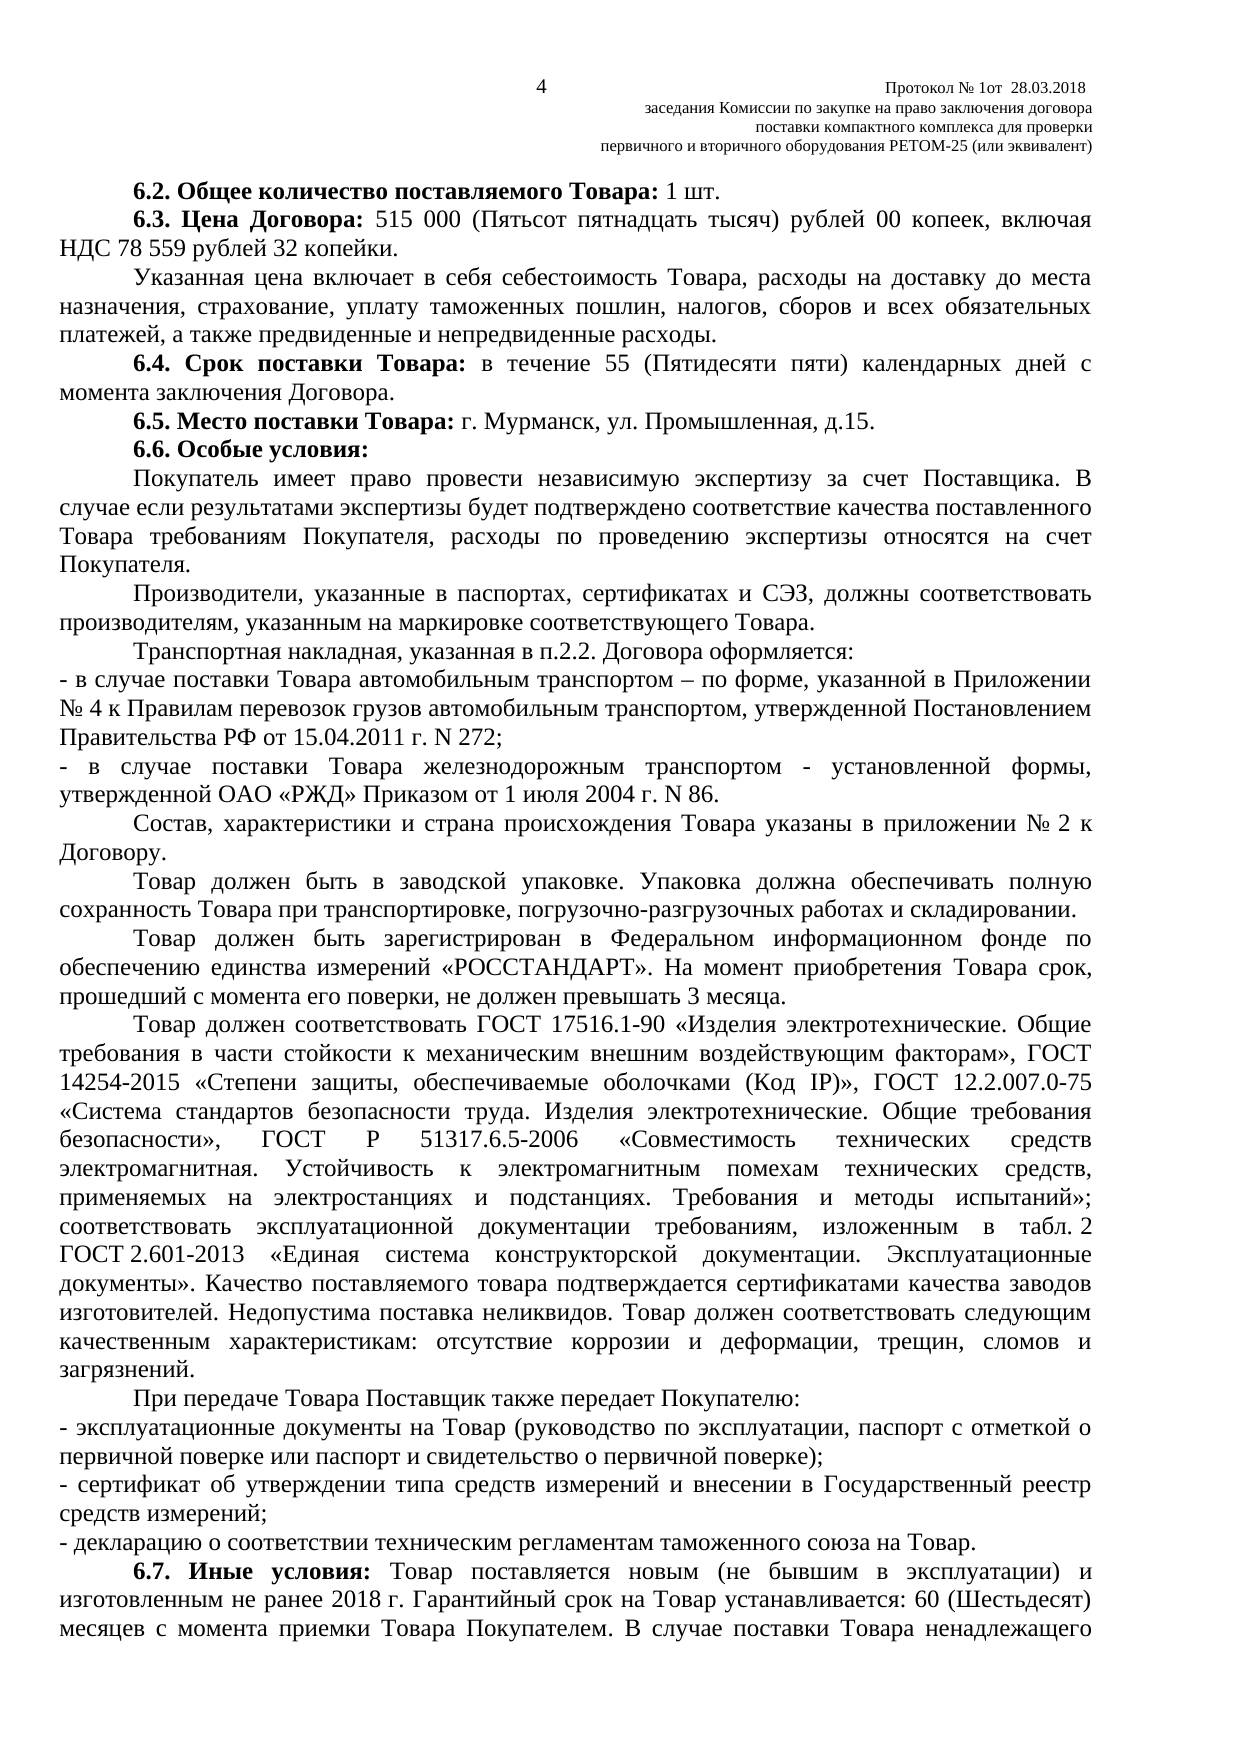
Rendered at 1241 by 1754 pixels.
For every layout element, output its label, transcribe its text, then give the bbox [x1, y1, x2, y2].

text 6.2. Общее количество поставляемого Товара: 1 шт. [59, 176, 1092, 204]
text Товар должен быть в заводской упаковке. Упаковка должна обеспечивать полную сохранность Товара при транспортировке, погрузочно-разгрузочных работах и складировании. [59, 866, 1092, 923]
text Покупатель имеет право провести независимую экспертизу за счет Поставщика. В случае если результатами экспертизы будет подтверждено соответствие качества поставленного Товара требованиям Покупателя, расходы по проведению экспертизы относятся на счет Покупателя. [59, 463, 1092, 578]
text При передаче Товара Поставщик также передает Покупателю: [59, 1383, 1092, 1412]
text Состав, характеристики и страна происхождения Товара указаны в приложении № 2 к Договору. [59, 808, 1092, 866]
text 6.6. Особые условия: [59, 434, 1092, 463]
text - сертификат об утверждении типа средств измерений и внесении в Государственный реестр средств измерений; [59, 1469, 1092, 1527]
text 6.4. Срок поставки Товара: в течение 55 (Пятидесяти пяти) календарных дней с момента заключения Договора. [59, 348, 1092, 406]
text - эксплуатационные документы на Товар (руководство по эксплуатации, паспорт с отметкой о первичной поверке или паспорт и свидетельство о первичной поверке); [59, 1412, 1092, 1469]
text - в случае поставки Товара железнодорожным транспортом - установленной формы, утвержденной ОАО «РЖД» Приказом от 1 июля 2004 г. N 86. [59, 751, 1092, 808]
text Товар должен соответствовать ГОСТ 17516.1-90 «Изделия электротехнические. Общие требования в части стойкости к механическим внешним воздействующим факторам», ГОСТ 14254-2015 «Степени защиты, обеспечиваемые оболочками (Код IP)», ГОСТ 12.2.007.0-75 «Система стандартов безопасности труда. Изделия электротехнические. Общие требования безопасности», ГОСТ Р 51317.6.5-2006 «Совместимость технических средств электромагнитная. Устойчивость к электромагнитным помехам технических средств, применяемых на электростанциях и подстанциях. Требования и методы испытаний»; соответствовать эксплуатационной документации требованиям, изложенным в табл. 2 ГОСТ 2.601-2013 «Единая система конструкторской документации. Эксплуатационные документы». Качество поставляемого товара подтверждается сертификатами качества заводов изготовителей. Недопустима поставка неликвидов. Товар должен соответствовать следующим качественным характеристикам: отсутствие коррозии и деформации, трещин, сломов и загрязнений. [59, 1009, 1092, 1383]
text 6.5. Место поставки Товара: г. Мурманск, ул. Промышленная, д.15. [59, 406, 1092, 434]
text - декларацию о соответствии техническим регламентам таможенного союза на Товар. [59, 1527, 1092, 1556]
text Производители, указанные в паспортах, сертификатах и СЭЗ, должны соответствовать производителям, указанным на маркировке соответствующего Товара. [59, 578, 1092, 636]
text Транспортная накладная, указанная в п.2.2. Договора оформляется: [59, 636, 1092, 664]
text Товар должен быть зарегистрирован в Федеральном информационном фонде по обеспечению единства измерений «РОССТАНДАРТ». На момент приобретения Товара срок, прошедший с момента его поверки, не должен превышать 3 месяца. [59, 923, 1092, 1009]
text 6.3. Цена Договора: 515 000 (Пятьсот пятнадцать тысяч) рублей 00 копеек, включая НДС 78 559 рублей 32 копейки. [59, 204, 1092, 262]
text Указанная цена включает в себя себестоимость Товара, расходы на доставку до места назначения, страхование, уплату таможенных пошлин, налогов, сборов и всех обязательных платежей, а также предвиденные и непредвиденные расходы. [59, 262, 1092, 348]
text - в случае поставки Товара автомобильным транспортом – по форме, указанной в Приложении № 4 к Правилам перевозок грузов автомобильным транспортом, утвержденной Постановлением Правительства РФ от 15.04.2011 г. N 272; [59, 664, 1092, 751]
